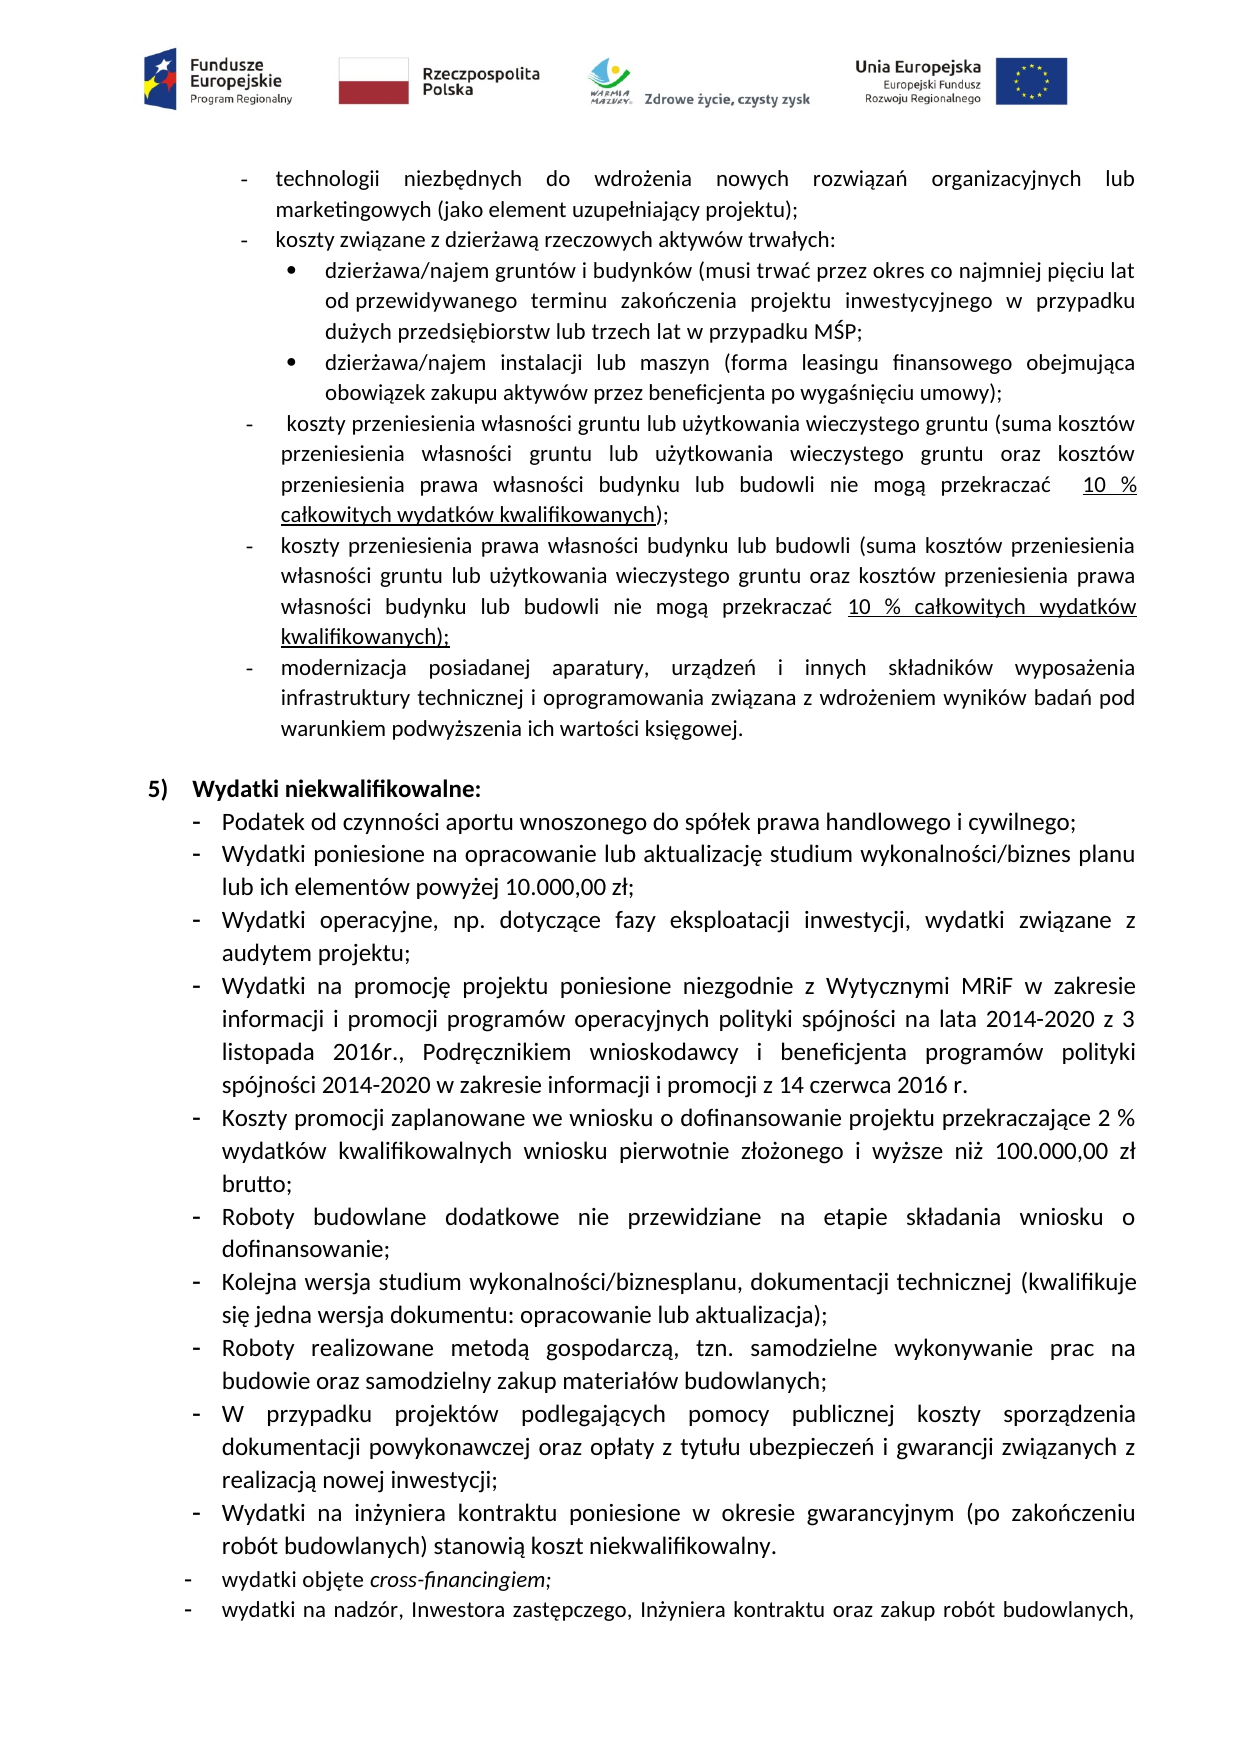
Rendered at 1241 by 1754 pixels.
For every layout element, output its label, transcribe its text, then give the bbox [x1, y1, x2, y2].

list Koszty promocji zaplanowane we wniosku o dofinansowanie projektu przekraczające 2 % wydatków kwalifikowalnych wniosku pierwotnie złożonego i wyższe niż 100.000,00 zł brutto; [192, 1102, 1137, 1198]
list dzierżawa/najem gruntów i budynków (musi trwać przez okres co najmniej pięciu lat od przewidywanego terminu zakończenia projektu inwestycyjnego w przypadku dużych przedsiębiorstw lub trzech lat w przypadku MŚP; [287, 254, 1137, 346]
list Wydatki operacyjne, np. dotyczące fazy eksploatacji inwestycji, wydatki związane z audytem projektu; [192, 904, 1137, 968]
list dzierżawa/najem instalacji lub maszyn (forma leasingu finansowego obejmująca obowiązek zakupu aktywów przez beneficjenta po wygaśnięciu umowy); [287, 346, 1137, 407]
list Roboty budowlane dodatkowe nie przewidziane na etapie składania wniosku o dofinansowanie; [192, 1201, 1137, 1264]
list W przypadku projektów podlegających pomocy publicznej koszty sporządzenia dokumentacji powykonawczej oraz opłaty z tytułu ubezpieczeń i gwarancji związanych z realizacją nowej inwestycji; [192, 1398, 1137, 1494]
picture [109, 29, 1102, 128]
list wydatki objęte cross-financingiem; [184, 1563, 1137, 1593]
list Wydatki poniesione na opracowanie lub aktualizację studium wykonalności/biznes planu lub ich elementów powyżej 10.000,00 zł; [192, 839, 1137, 902]
list koszty przeniesienia własności gruntu lub użytkowania wieczystego gruntu (suma kosztów przeniesienia własności gruntu lub użytkowania wieczystego gruntu oraz kosztów przeniesienia prawa własności budynku lub budowli nie mogą przekraczać 10 % całkowitych wydatków kwalifikowanych); [243, 407, 1137, 529]
list koszty związane z dzierżawą rzeczowych aktywów trwałych: [238, 223, 1137, 254]
list technologii niezbędnych do wdrożenia nowych rozwiązań organizacyjnych lub marketingowych (jako element uzupełniający projektu); [238, 162, 1137, 223]
list modernizacja posiadanej aparatury, urządzeń i innych składników wyposażenia infrastruktury technicznej i oprogramowania związana z wdrożeniem wyników badań pod warunkiem podwyższenia ich wartości księgowej. [243, 651, 1137, 742]
list Podatek od czynności aportu wnoszonego do spółek prawa handlowego i cywilnego; [192, 806, 1137, 836]
list Wydatki na promocję projektu poniesione niezgodnie z Wytycznymi MRiF w zakresie informacji i promocji programów operacyjnych polityki spójności na lata 2014-2020 z 3 listopada 2016r., Podręcznikiem wnioskodawcy i beneficjenta programów polityki spójności 2014-2020 w zakresie informacji i promocji z 14 czerwca 2016 r. [192, 970, 1137, 1099]
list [184, 1593, 1137, 1624]
list koszty przeniesienia prawa własności budynku lub budowli (suma kosztów przeniesienia własności gruntu lub użytkowania wieczystego gruntu oraz kosztów przeniesienia prawa własności budynku lub budowli nie mogą przekraczać 10 % całkowitych wydatków kwalifikowanych); [243, 529, 1137, 651]
list Wydatki niekwalifikowalne: [148, 773, 1137, 803]
list Wydatki na inżyniera kontraktu poniesione w okresie gwarancyjnym (po zakończeniu robót budowlanych) stanowią koszt niekwalifikowalny. [192, 1497, 1137, 1560]
list Kolejna wersja studium wykonalności/biznesplanu, dokumentacji technicznej (kwalifikuje się jedna wersja dokumentu: opracowanie lub aktualizacja); [192, 1267, 1137, 1330]
list Roboty realizowane metodą gospodarczą, tzn. samodzielne wykonywanie prac na budowie oraz samodzielny zakup materiałów budowlanych; [192, 1332, 1137, 1396]
